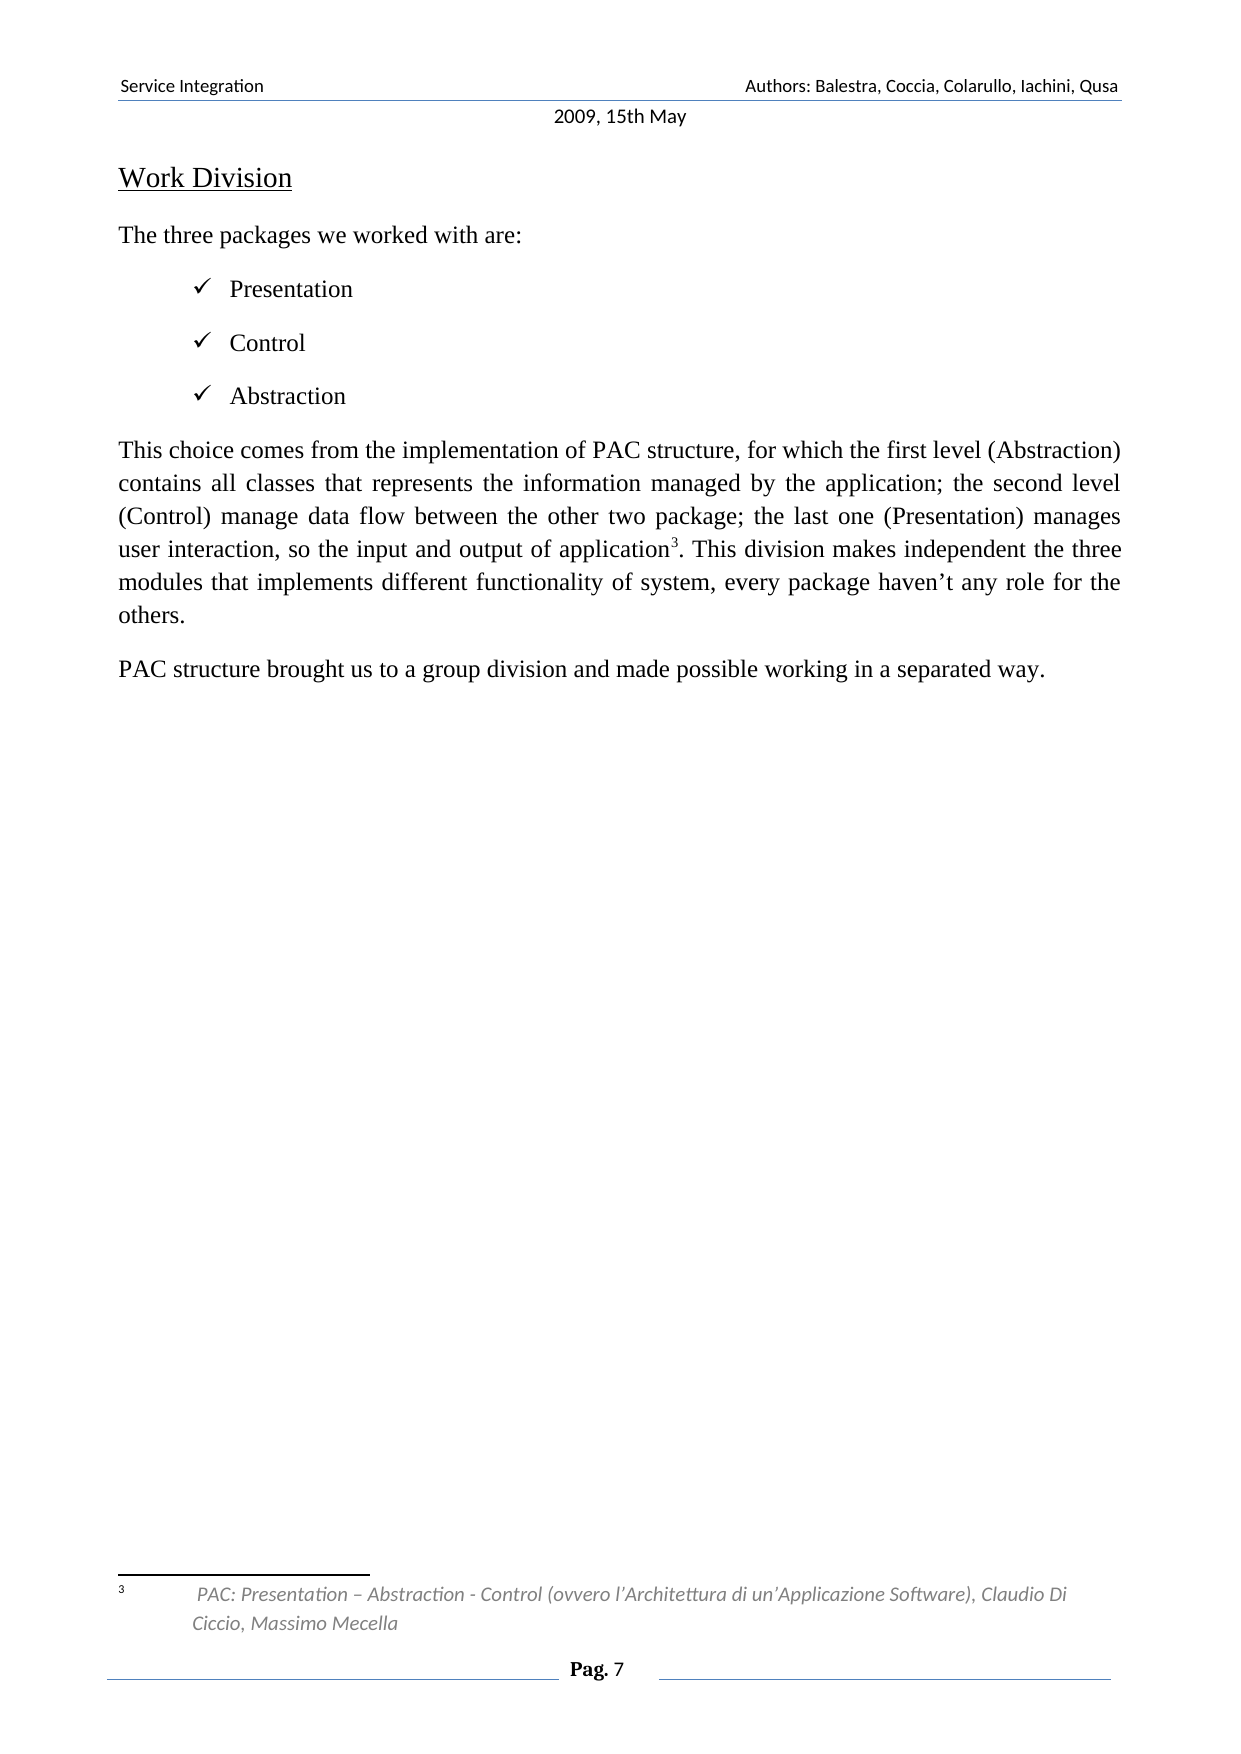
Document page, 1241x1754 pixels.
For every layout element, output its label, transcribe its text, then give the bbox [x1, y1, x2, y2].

text Work Division [118, 161, 1122, 194]
list Abstraction [192, 381, 1122, 410]
text This choice comes from the implementation of PAC structure, for which the first level (Abstraction) contains all classes that represents the information managed by the application; the second level (Control) manage data flow between the other two package; the last one (Presentation) manages user interaction, so the input and output of application. This division makes independent the three modules that implements different functionality of system, every package haven’t any role for the others. [118, 435, 1122, 629]
list Control [192, 328, 1122, 356]
list Presentation [192, 274, 1122, 302]
text PAC structure brought us to a group division and made possible working in a separated way. [118, 654, 1122, 683]
text The three packages we worked with are: [118, 220, 1122, 249]
